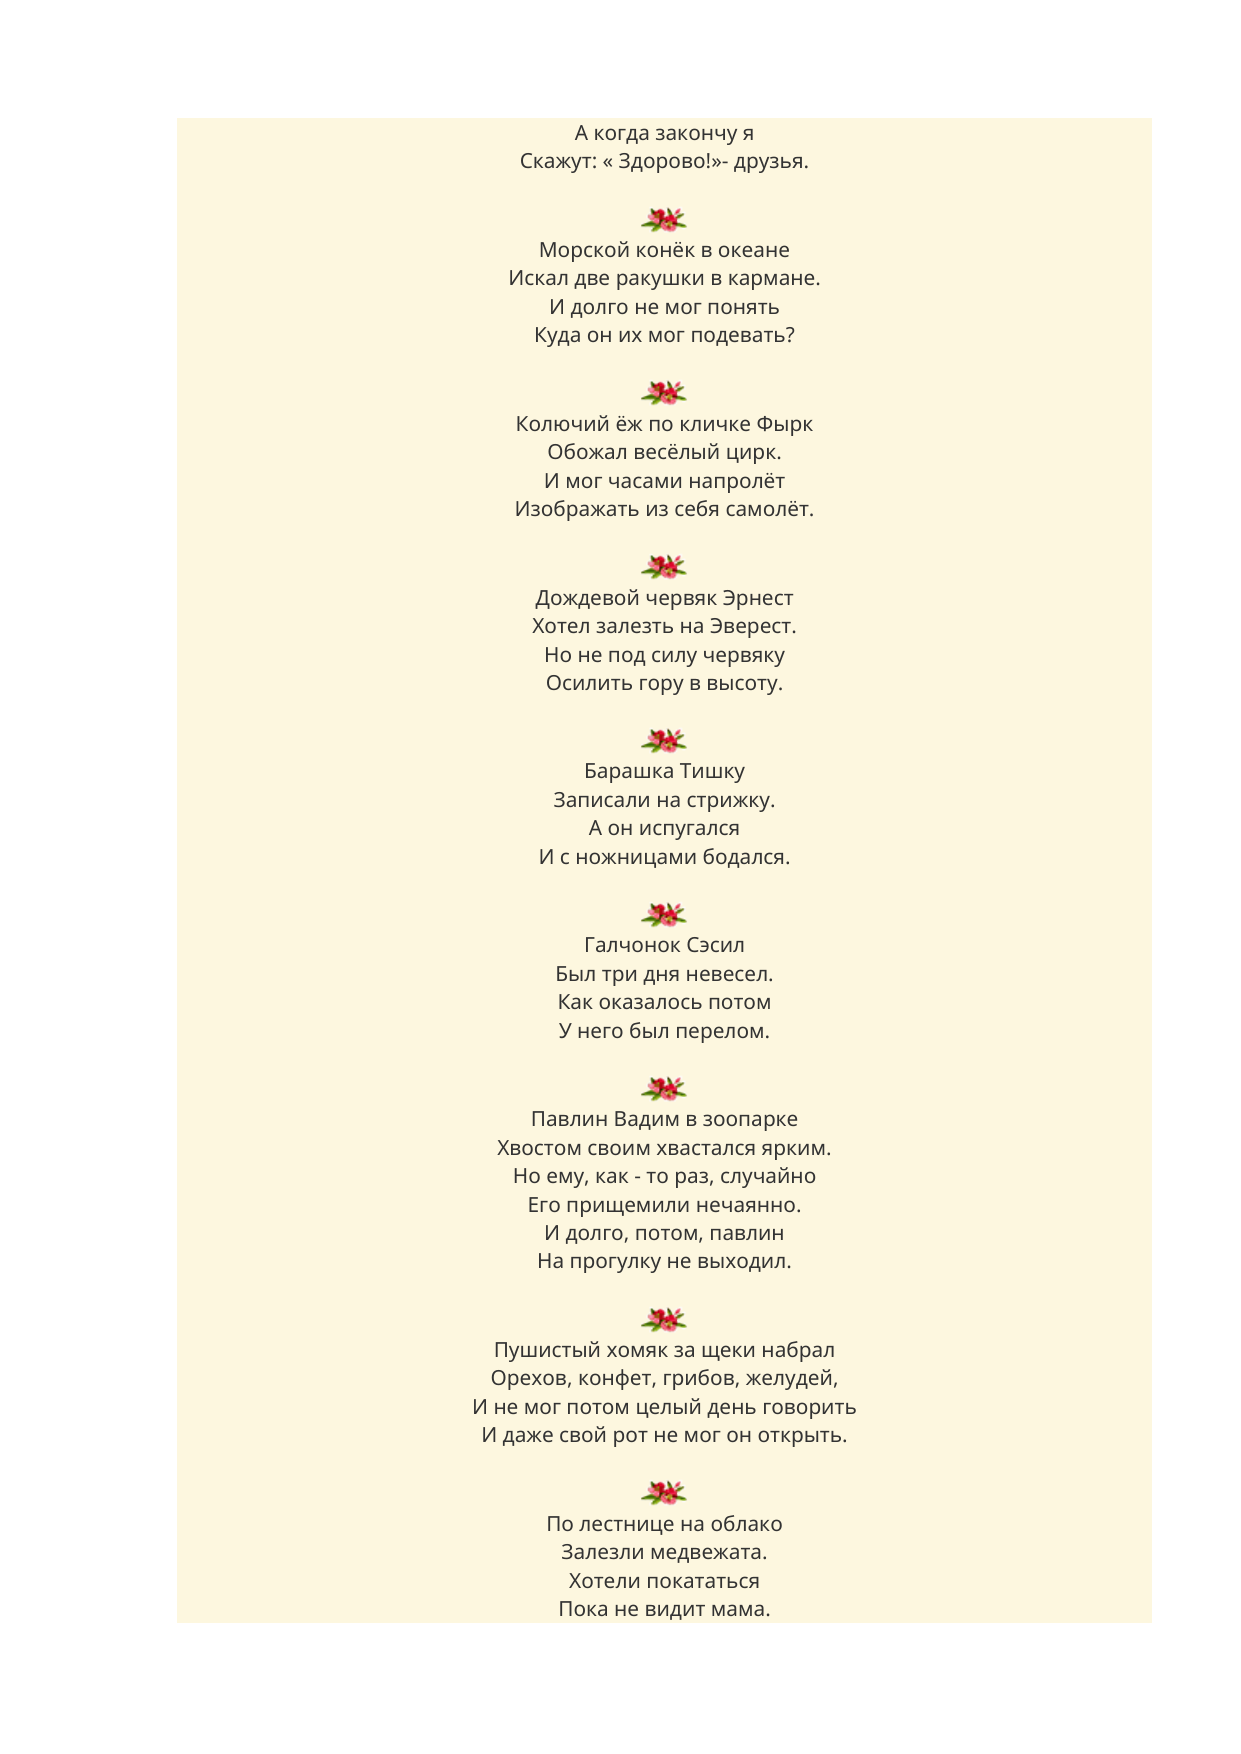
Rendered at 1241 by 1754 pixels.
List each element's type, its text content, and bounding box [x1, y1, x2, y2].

picture [640, 725, 689, 757]
text Галчонок Сэсил Был три дня невесел. Как оказалось потом У него был перелом. [177, 899, 1152, 1044]
text Морской конёк в океане Искал две ракушки в кармане. И долго не мог понять Куда он их мог подевать? [177, 204, 1152, 349]
picture [640, 1304, 689, 1336]
picture [640, 1478, 689, 1509]
text Павлин Вадим в зоопарке Хвостом своим хвастался ярким. Но ему, как - то раз, случайно Его прищемили нечаянно. И долго, потом, павлин На прогулку не выходил. [177, 1073, 1152, 1275]
picture [640, 378, 689, 409]
text Колючий ёж по кличке Фырк Обожал весёлый цирк. И мог часами напролёт Изображать из себя самолёт. [177, 378, 1152, 523]
picture [640, 1073, 689, 1105]
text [177, 1478, 1152, 1623]
text Барашка Тишку Записали на стрижку. А он испугался И с ножницами бодался. [177, 726, 1152, 870]
picture [640, 204, 689, 236]
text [177, 118, 1152, 175]
text Дождевой червяк Эрнест Хотел залезть на Эверест. Но не под силу червяку Осилить гору в высоту. [177, 552, 1152, 697]
picture [640, 899, 689, 931]
picture [640, 551, 689, 583]
text Пушистый хомяк за щеки набрал Орехов, конфет, грибов, желудей, И не мог потом целый день говорить И даже свой рот не мог он открыть. [177, 1304, 1152, 1449]
